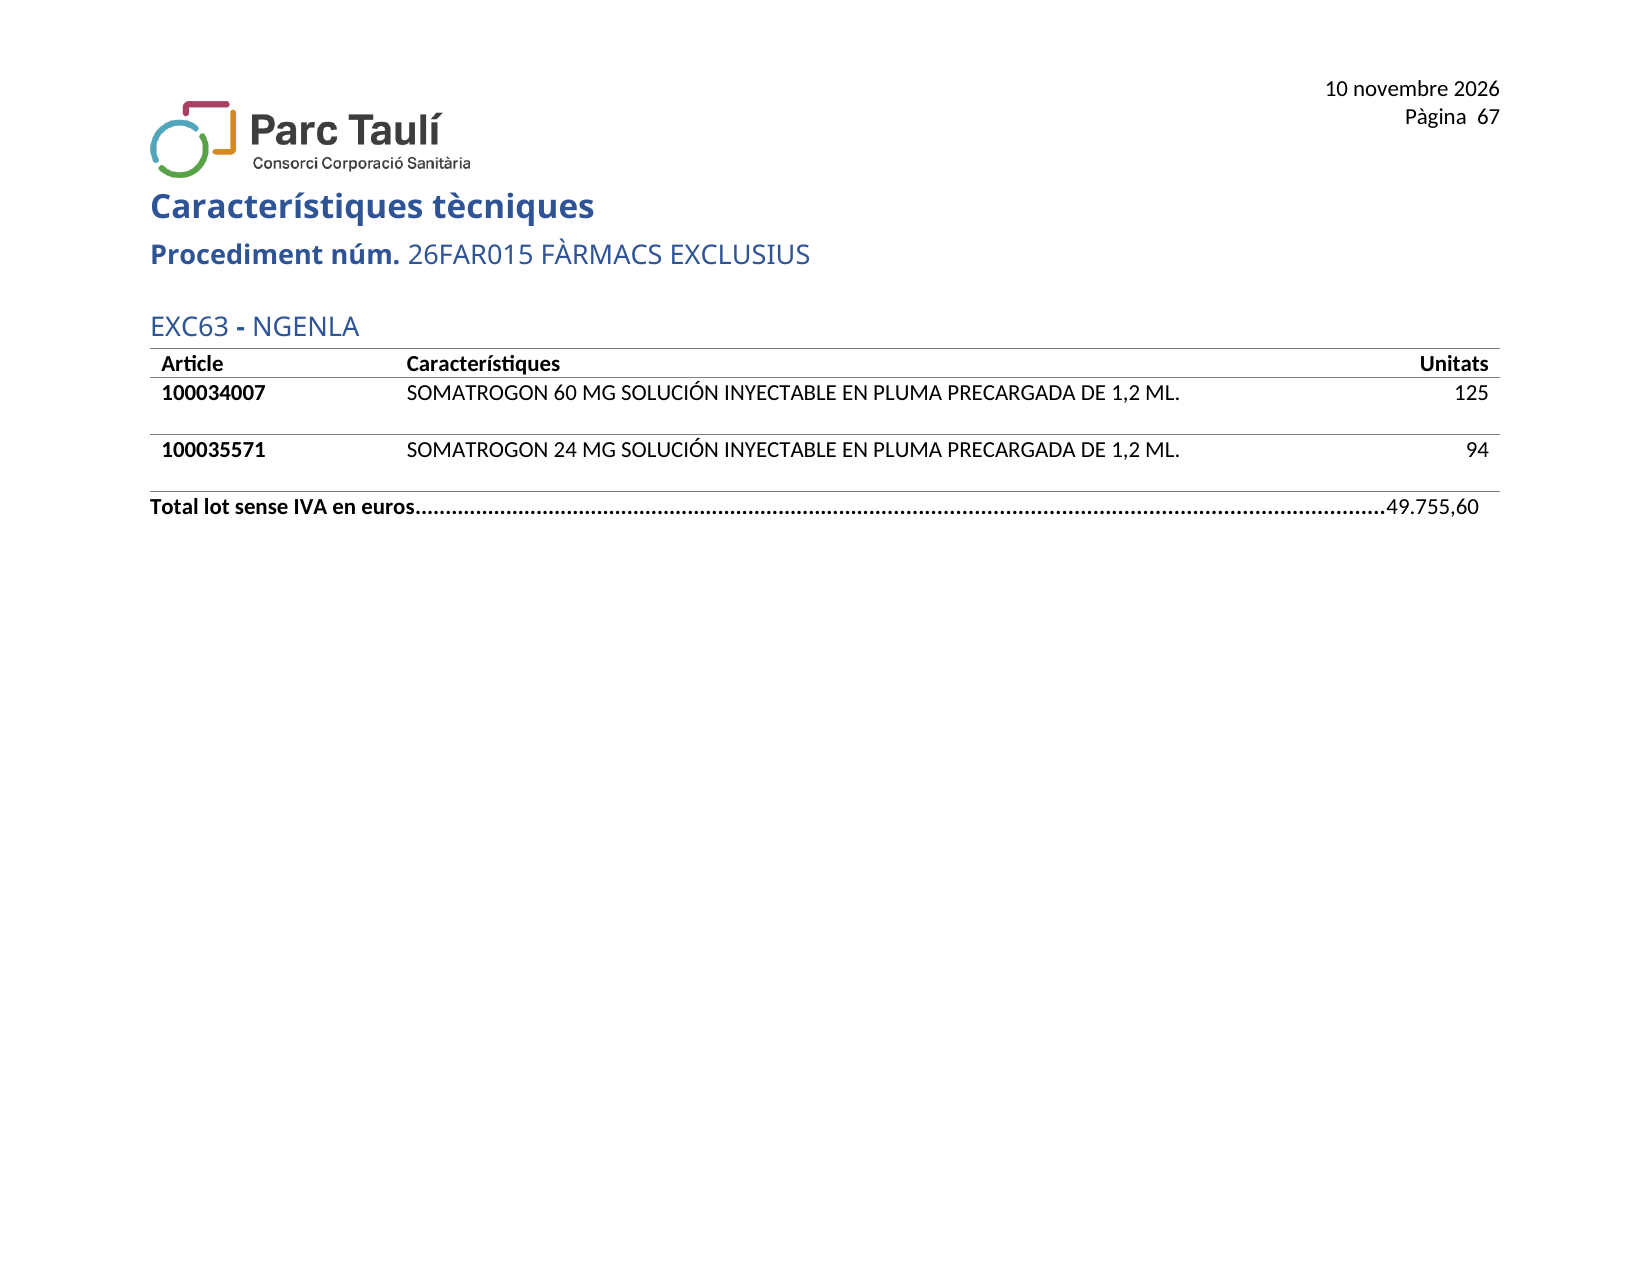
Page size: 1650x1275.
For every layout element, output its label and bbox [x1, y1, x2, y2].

picture [150, 101, 470, 178]
